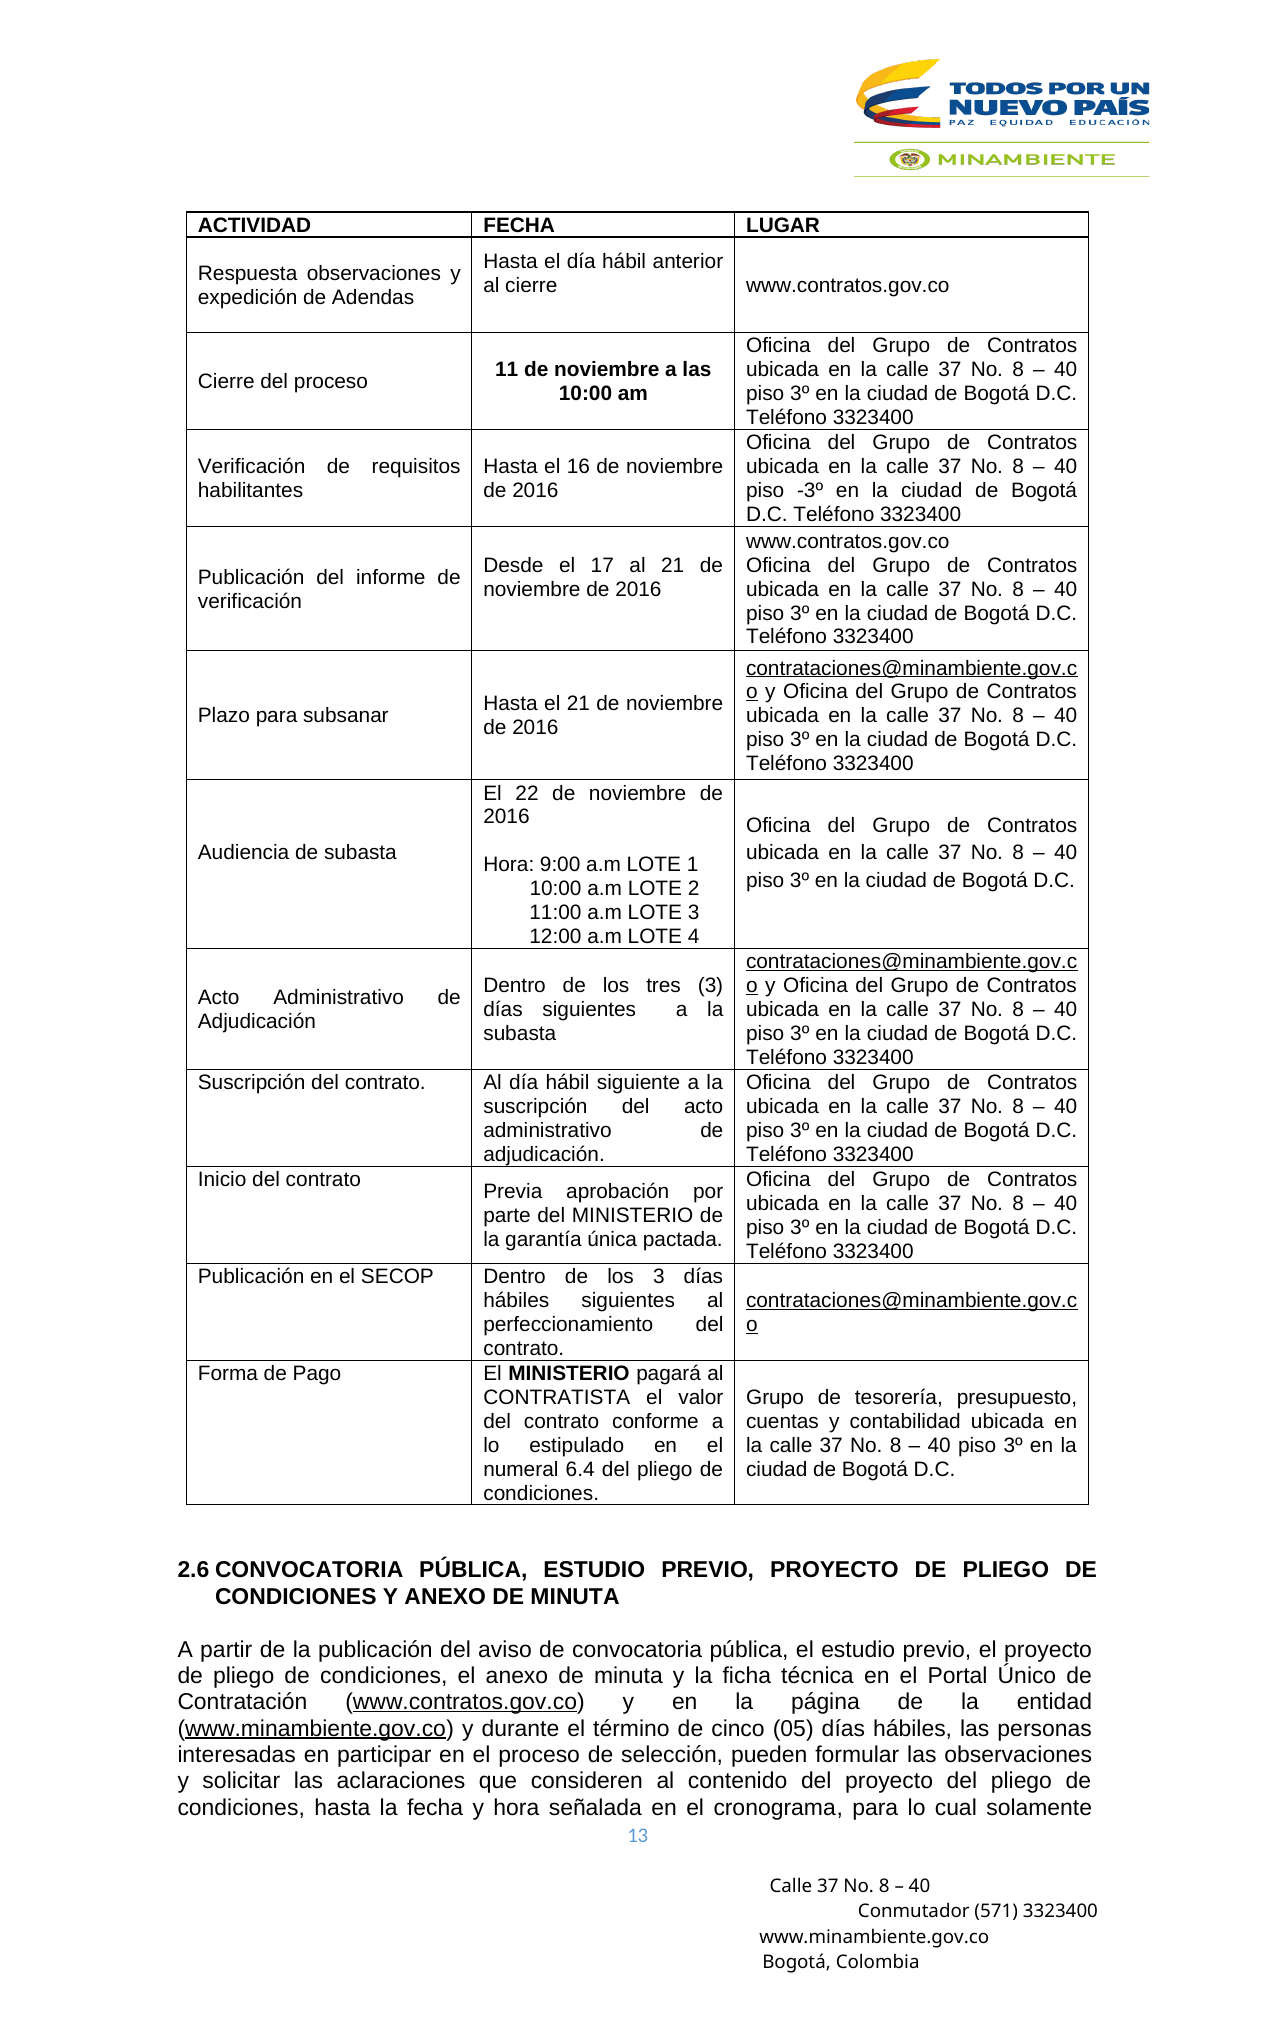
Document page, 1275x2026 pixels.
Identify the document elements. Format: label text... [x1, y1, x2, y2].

table_cell www.contratos.gov.co Oficina del Grupo de Contratos ubicada en la calle 37 No. 8 – 40 piso 3º en la ciudad de Bogotá D.C. Teléfono 3323400 [735, 527, 1088, 650]
table_cell Cierre del proceso [187, 333, 471, 429]
table_cell Acto Administrativo de Adjudicación [187, 949, 471, 1069]
table_cell Respuesta observaciones y expedición de Adendas [187, 238, 471, 332]
table_cell Previa aprobación por parte del MINISTERIO de la garantía única pactada. [472, 1167, 734, 1263]
table_cell 11 de noviembre a las 10:00 am [472, 333, 734, 429]
table_cell El 22 de noviembre de 2016 Hora: 9:00 a.m LOTE 1 10:00 a.m LOTE 2 11:00 a.m LOTE 3 12:00 a.m LOTE 4 [472, 780, 734, 948]
title CONVOCATORIA PÚBLICA, ESTUDIO PREVIO, PROYECTO DE PLIEGO DE CONDICIONES Y ANEXO DE MINUTA [177, 1556, 1098, 1609]
table_cell contrataciones@minambiente.gov.co [735, 1264, 1088, 1359]
table_cell Inicio del contrato [187, 1167, 471, 1263]
table_cell Verificación de requisitos habilitantes [187, 430, 471, 526]
table_cell Dentro de los tres (3) días siguientes a la subasta [472, 949, 734, 1069]
table_cell El MINISTERIO pagará al CONTRATISTA el valor del contrato conforme a lo estipulado en el numeral 6.4 del pliego de condiciones. [472, 1361, 734, 1504]
table_cell Dentro de los 3 días hábiles siguientes al perfeccionamiento del contrato. [472, 1264, 734, 1359]
table_cell Desde el 17 al 21 de noviembre de 2016 [472, 527, 734, 650]
table_cell Grupo de tesorería, presupuesto, cuentas y contabilidad ubicada en la calle 37 No. 8 – 40 piso 3º en la ciudad de Bogotá D.C. [735, 1361, 1088, 1504]
table_header ACTIVIDAD [187, 213, 471, 236]
table_cell Al día hábil siguiente a la suscripción del acto administrativo de adjudicación. [472, 1070, 734, 1166]
table_cell Publicación en el SECOP [187, 1264, 471, 1359]
table_cell Oficina del Grupo de Contratos ubicada en la calle 37 No. 8 – 40 piso 3º en la ciudad de Bogotá D.C. Teléfono 3323400 [735, 333, 1088, 429]
table_cell contrataciones@minambiente.gov.co y Oficina del Grupo de Contratos ubicada en la calle 37 No. 8 – 40 piso 3º en la ciudad de Bogotá D.C. Teléfono 3323400 [735, 651, 1088, 779]
table_cell Oficina del Grupo de Contratos ubicada en la calle 37 No. 8 – 40 piso 3º en la ciudad de Bogotá D.C. Teléfono 3323400 [735, 1167, 1088, 1263]
picture [853, 59, 1150, 177]
table_cell contrataciones@minambiente.gov.co y Oficina del Grupo de Contratos ubicada en la calle 37 No. 8 – 40 piso 3º en la ciudad de Bogotá D.C. Teléfono 3323400 [735, 949, 1088, 1069]
table_cell Oficina del Grupo de Contratos ubicada en la calle 37 No. 8 – 40 piso 3º en la ciudad de Bogotá D.C. Teléfono 3323400 [735, 1070, 1088, 1166]
table_cell Hasta el 21 de noviembre de 2016 [472, 651, 734, 779]
table_header LUGAR [735, 213, 1088, 236]
table_header FECHA [472, 213, 734, 236]
table_cell Publicación del informe de verificación [187, 527, 471, 650]
table_cell Oficina del Grupo de Contratos ubicada en la calle 37 No. 8 – 40 piso -3º en la ciudad de Bogotá D.C. Teléfono 3323400 [735, 430, 1088, 526]
table_cell Oficina del Grupo de Contratos ubicada en la calle 37 No. 8 – 40 piso 3º en la ciudad de Bogotá D.C. [735, 780, 1088, 948]
table_cell Forma de Pago [187, 1361, 471, 1504]
table_cell Suscripción del contrato. [187, 1070, 471, 1166]
table_cell Plazo para subsanar [187, 651, 471, 779]
table_cell Hasta el 16 de noviembre de 2016 [472, 430, 734, 526]
table_cell Audiencia de subasta [187, 780, 471, 948]
table_cell Hasta el día hábil anterior al cierre [472, 238, 734, 332]
table_cell www.contratos.gov.co [735, 238, 1088, 332]
